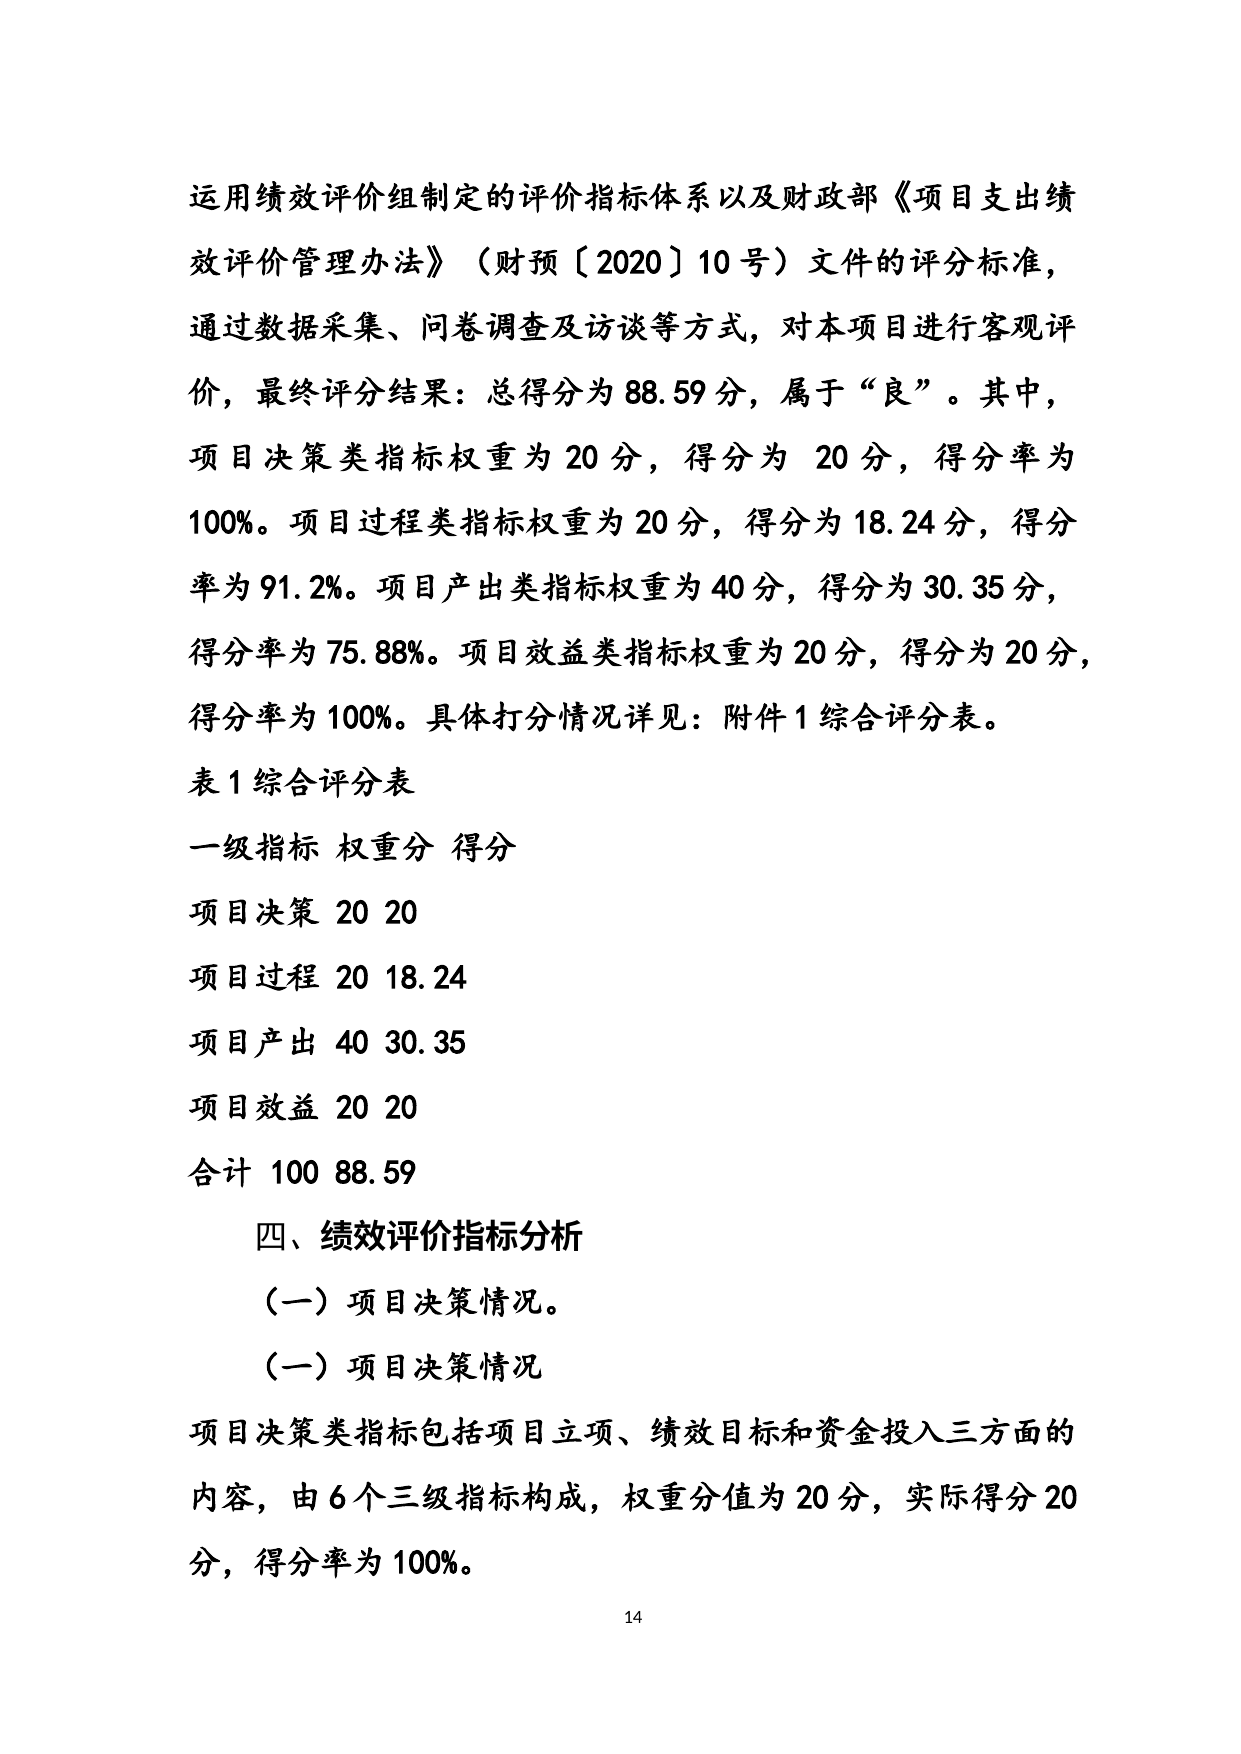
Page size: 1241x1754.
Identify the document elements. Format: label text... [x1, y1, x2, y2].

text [187, 1332, 1078, 1592]
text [187, 162, 1078, 1202]
text 四、绩效评价指标分析 [187, 1202, 1078, 1267]
text （一）项目决策情况。 [187, 1267, 1078, 1332]
